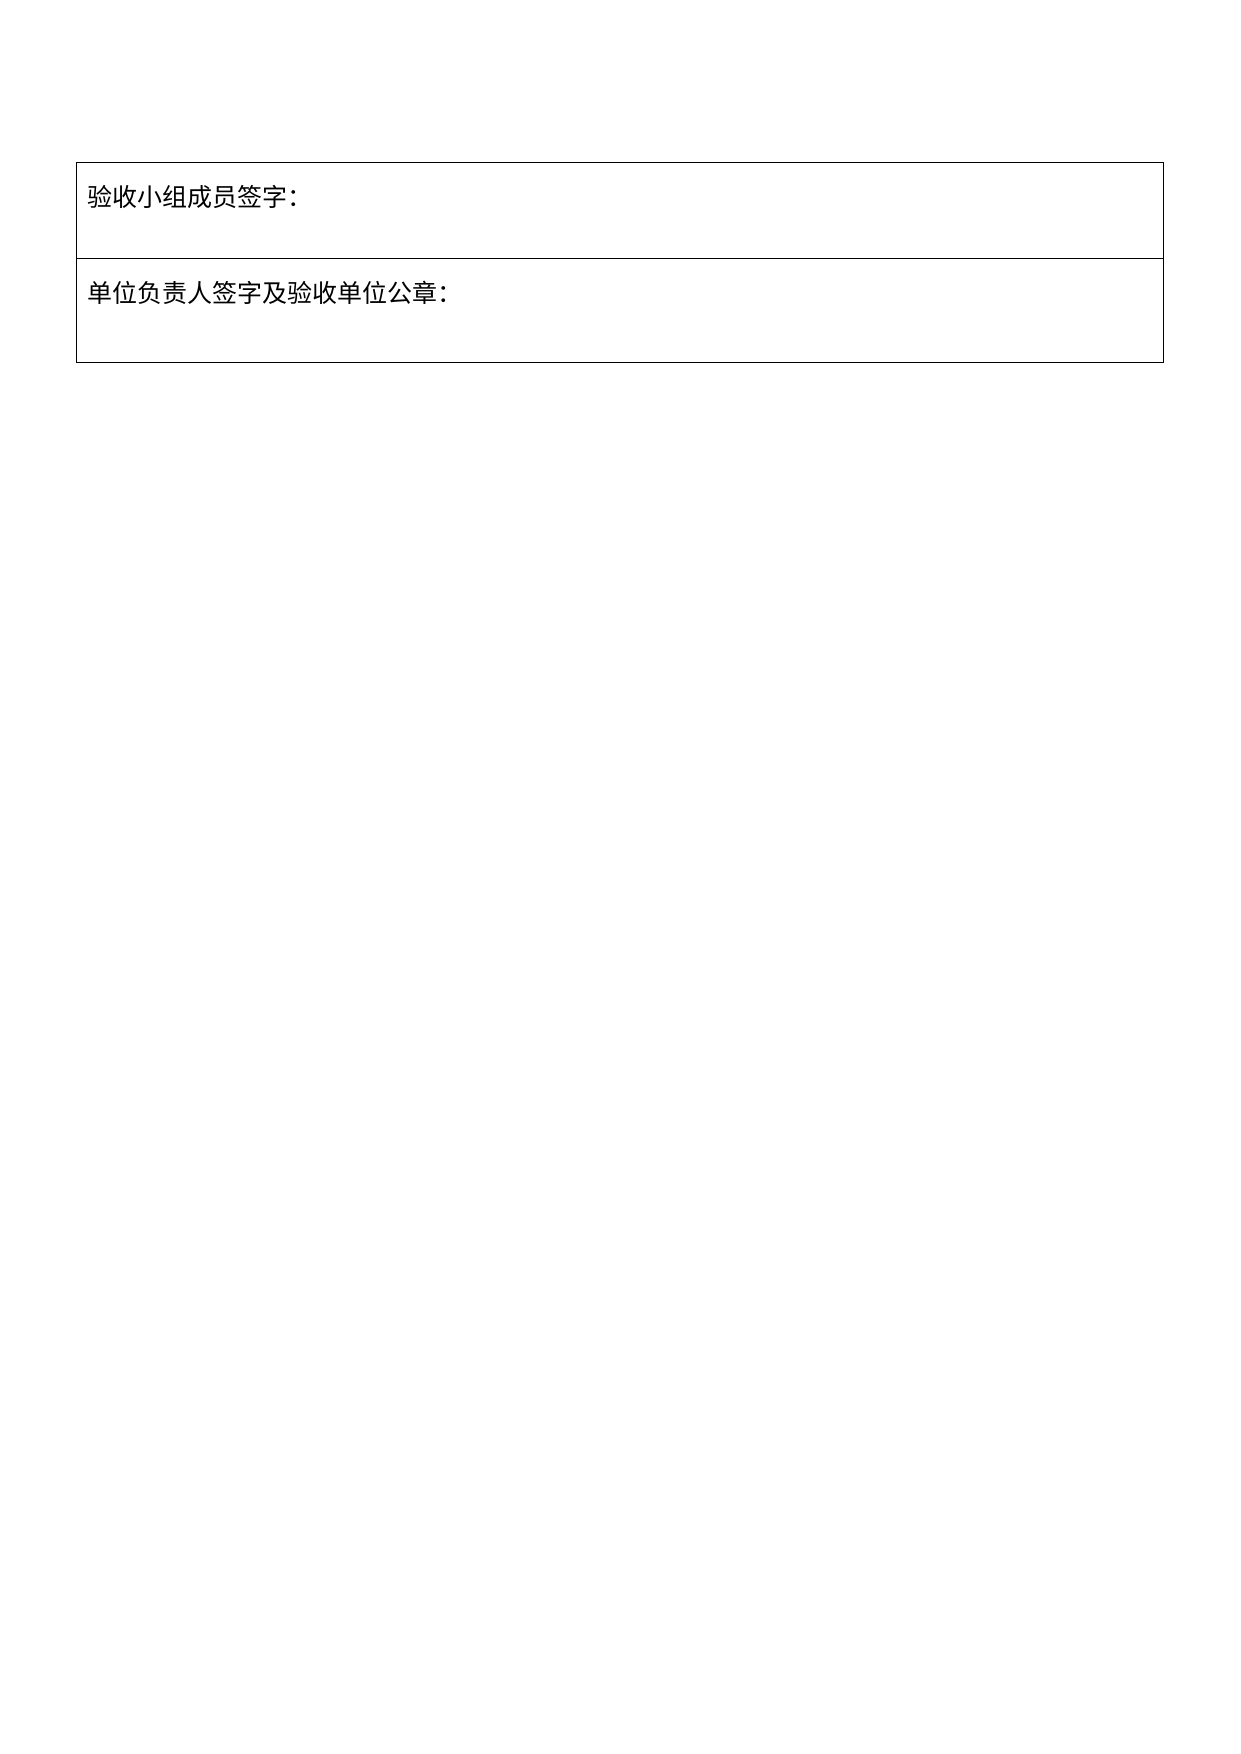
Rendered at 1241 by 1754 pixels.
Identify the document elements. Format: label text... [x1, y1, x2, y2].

table_cell 验收小组成员签字： [77, 163, 1163, 258]
table_cell 单位负责人签字及验收单位公章： [77, 259, 1163, 362]
